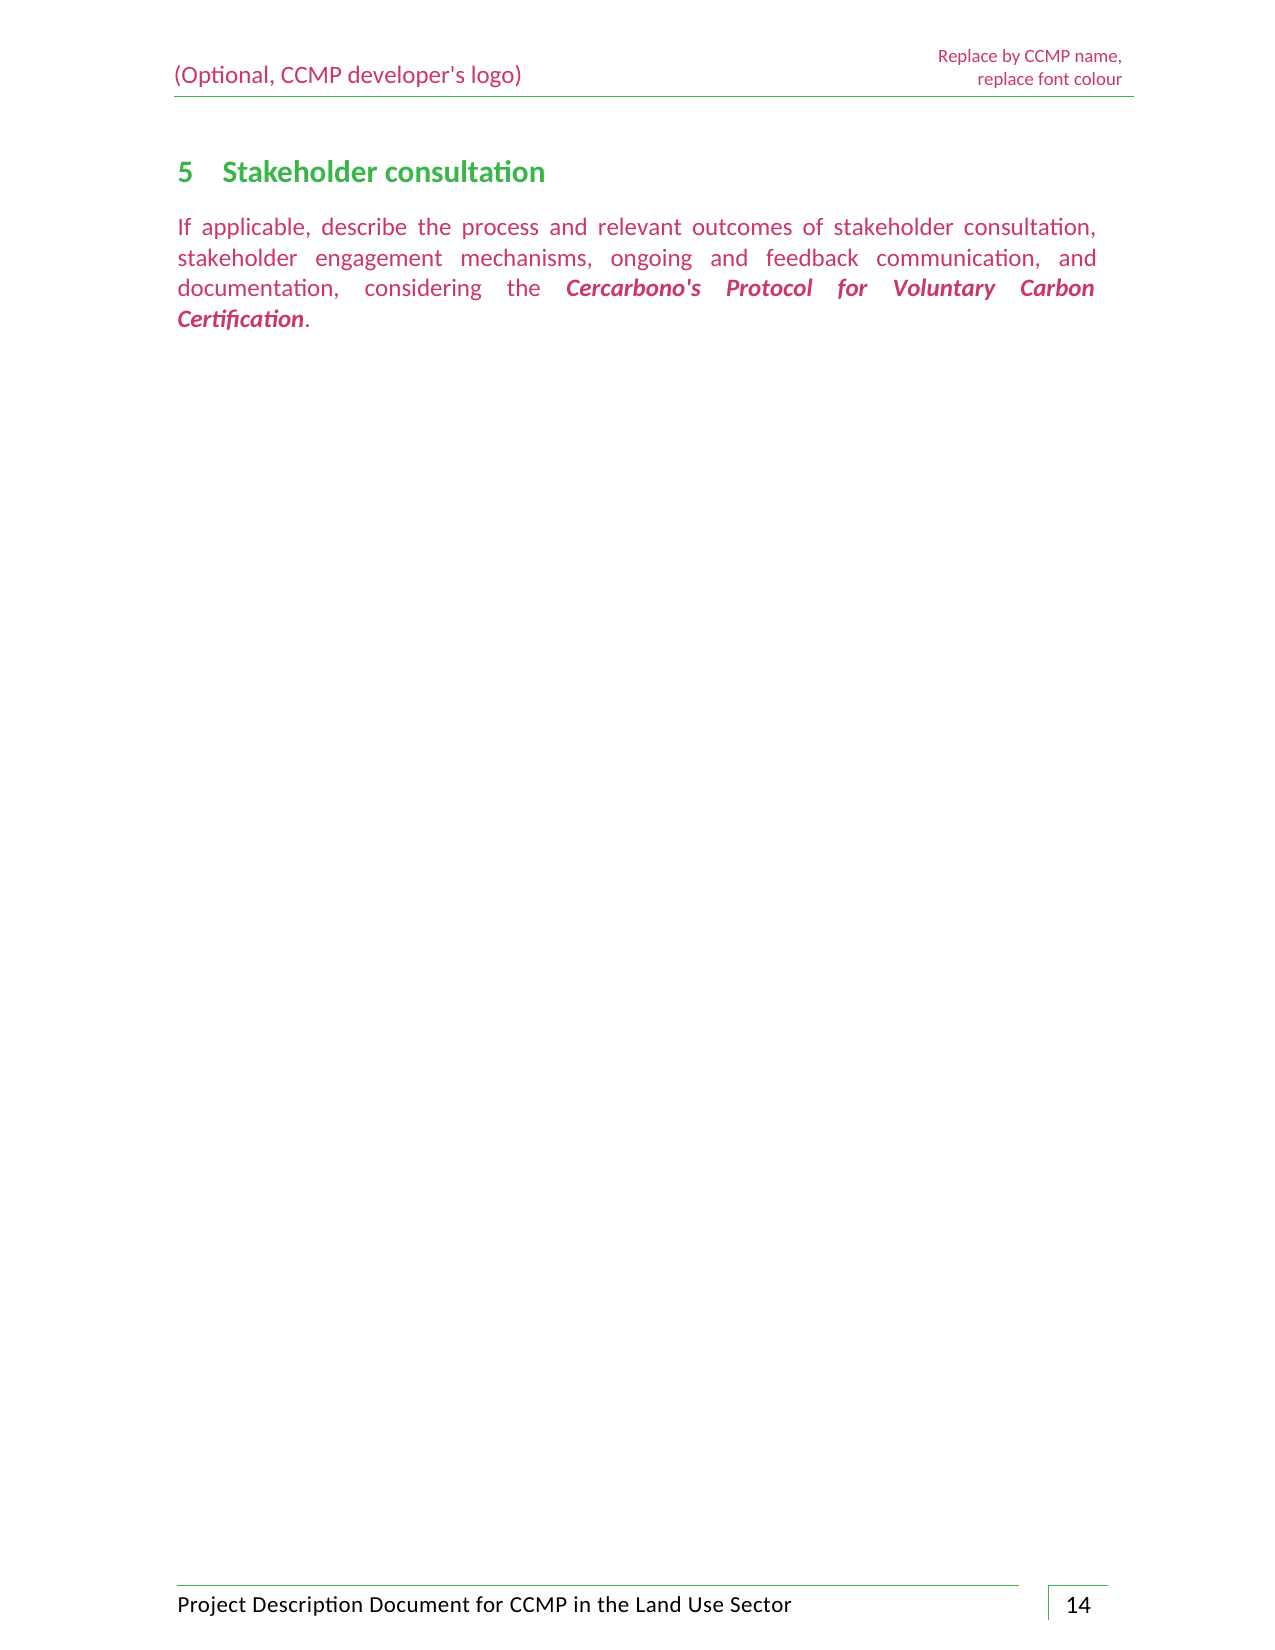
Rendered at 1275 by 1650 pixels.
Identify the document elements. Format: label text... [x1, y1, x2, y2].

text If applicable, describe the process and relevant outcomes of stakeholder consultation, stakeholder engagement mechanisms, ongoing and feedback communication, and documentation, considering the Cercarbono's Protocol for Voluntary Carbon Certification. [177, 212, 1098, 334]
text Stakeholder consultation [177, 153, 1098, 191]
